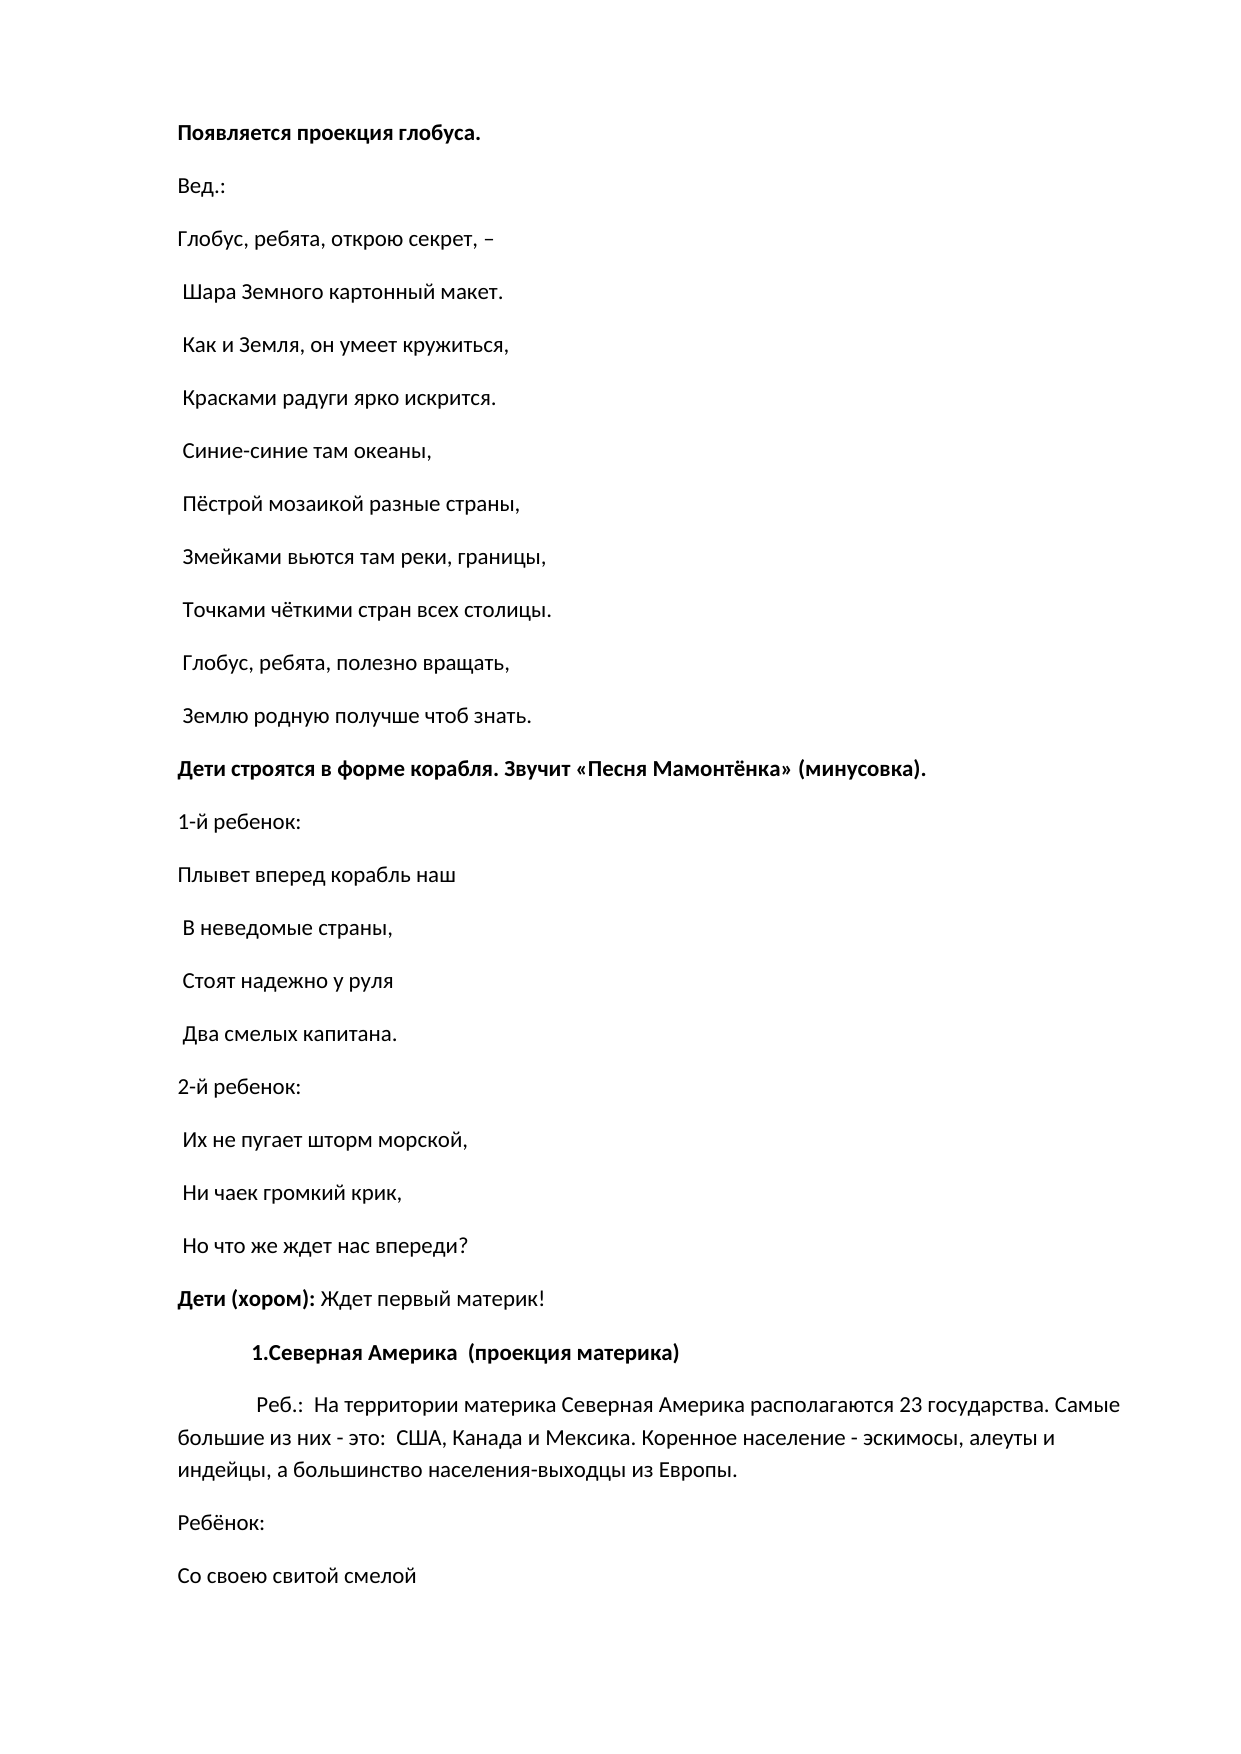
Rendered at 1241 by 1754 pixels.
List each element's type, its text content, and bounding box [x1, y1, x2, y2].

text 2-й ребенок: [177, 1072, 1152, 1101]
text Два смелых капитана. [177, 1019, 1152, 1047]
text Реб.: На территории материка Северная Америка располагаются 23 государства. Самые большие из них - это: США, Канада и Мексика. Коренное население - эскимосы, алеуты и индейцы, а большинство населения-выходцы из Европы. [177, 1391, 1152, 1483]
text Глобус, ребята, открою секрет, – [177, 224, 1152, 252]
text В неведомые страны, [177, 913, 1152, 941]
text Дети строятся в форме корабля. Звучит «Песня Мамонтёнка» (минусовка). [177, 754, 1152, 782]
text 1.Северная Америка (проекция материка) [177, 1338, 1152, 1366]
text Стоят надежно у руля [177, 966, 1152, 994]
text Вед.: [177, 171, 1152, 199]
text Синие-синие там океаны, [177, 436, 1152, 464]
text Их не пугает шторм морской, [177, 1126, 1152, 1153]
text Плывет вперед корабль наш [177, 860, 1152, 888]
text Глобус, ребята, полезно вращать, [177, 648, 1152, 676]
text Дети (хором): Ждет первый материк! [177, 1284, 1152, 1313]
text Ни чаек громкий крик, [177, 1178, 1152, 1207]
text Красками радуги ярко искрится. [177, 383, 1152, 411]
text Змейками вьются там реки, границы, [177, 542, 1152, 570]
text Но что же ждет нас впереди? [177, 1232, 1152, 1259]
text Появляется проекция глобуса. [177, 118, 1152, 146]
text Ребёнок: [177, 1508, 1152, 1536]
text Пёстрой мозаикой разные страны, [177, 489, 1152, 517]
text Шара Земного картонный макет. [177, 277, 1152, 305]
text 1-й ребенок: [177, 807, 1152, 835]
text Как и Земля, он умеет кружиться, [177, 330, 1152, 358]
text Землю родную получше чтоб знать. [177, 701, 1152, 729]
text Точками чёткими стран всех столицы. [177, 595, 1152, 623]
text Со своею свитой смелой [177, 1561, 1152, 1589]
